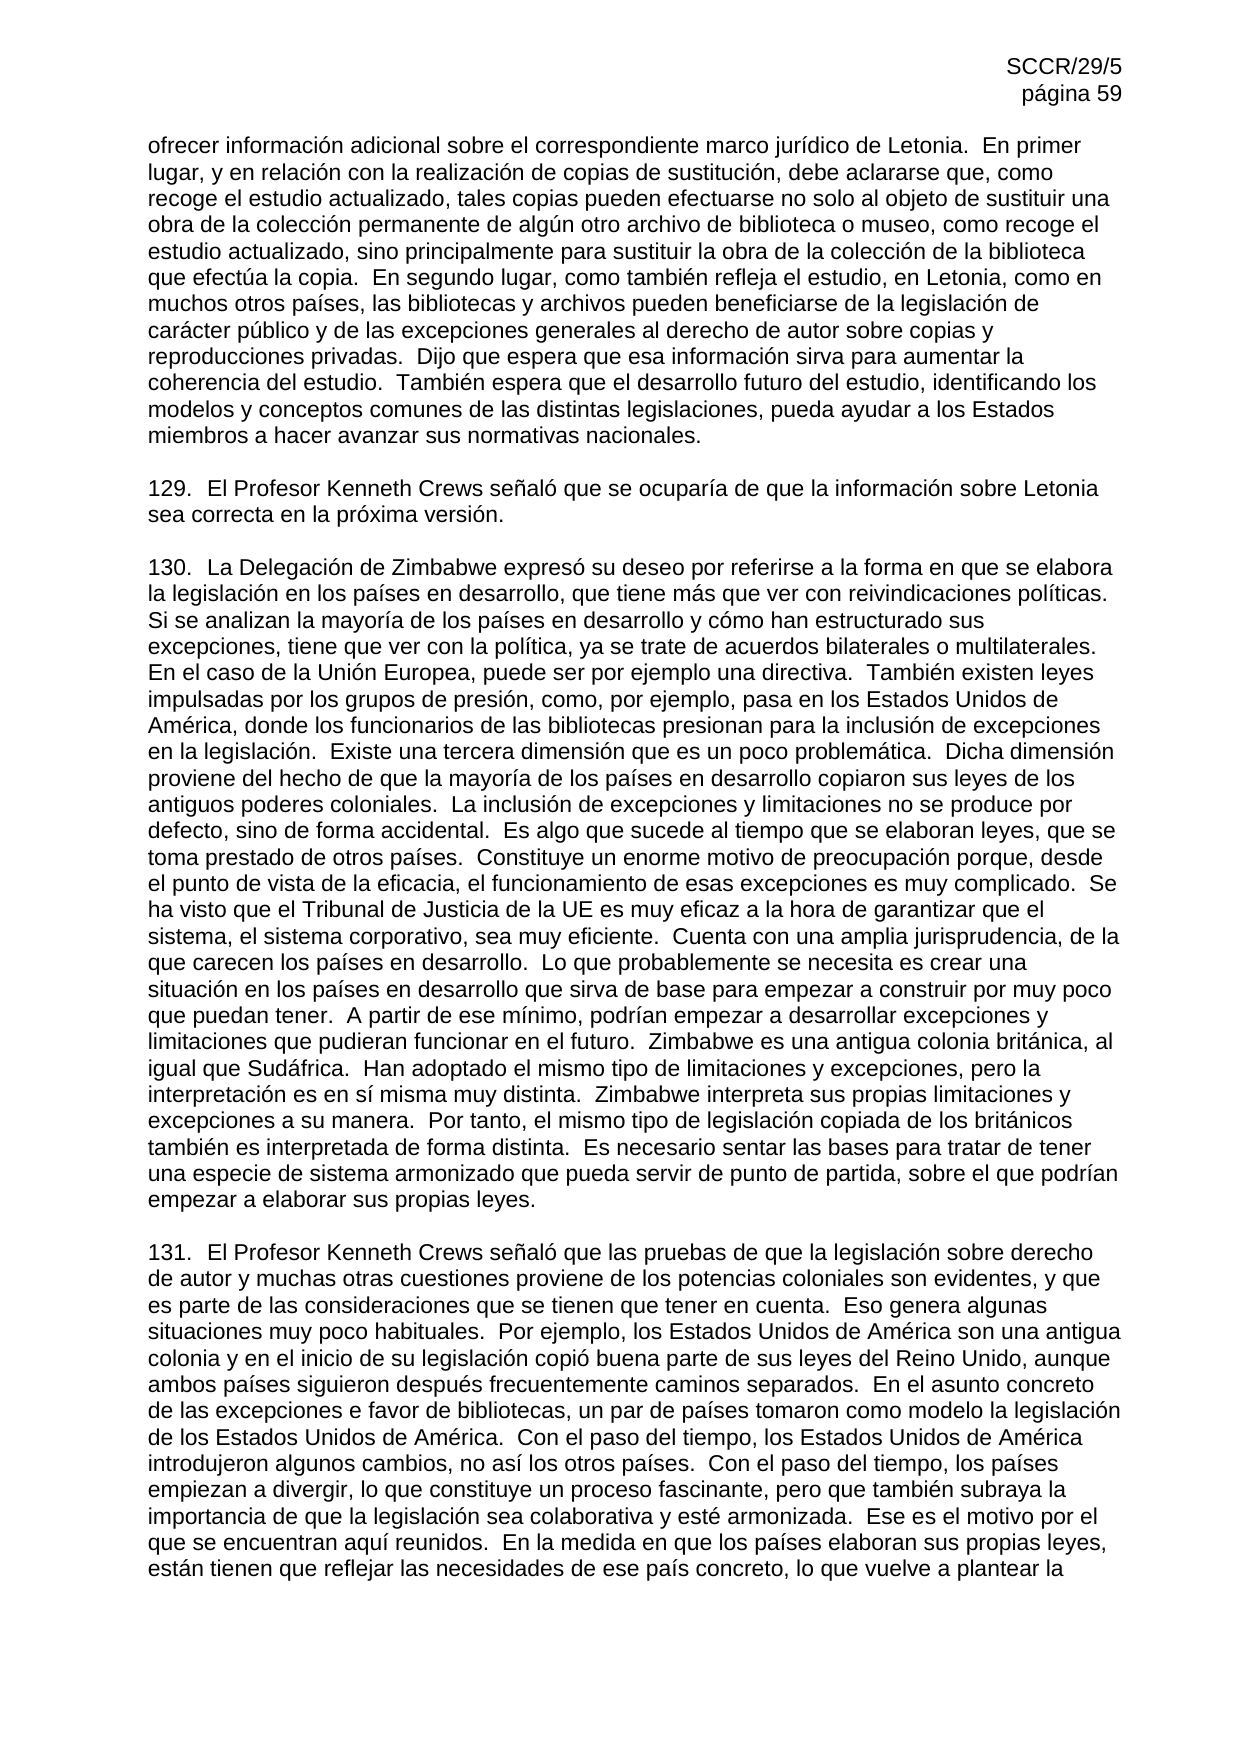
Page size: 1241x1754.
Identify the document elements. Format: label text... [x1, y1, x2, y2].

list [148, 132, 1122, 448]
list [148, 1239, 1122, 1582]
list La Delegación de Zimbabwe expresó su deseo por referirse a la forma en que se elabora la legislación en los países en desarrollo, que tiene más que ver con reivindicaciones políticas. Si se analizan la mayoría de los países en desarrollo y cómo han estructurado sus excepciones, tiene que ver con la política, ya se trate de acuerdos bilaterales o multilaterales. En el caso de la Unión Europea, puede ser por ejemplo una directiva. También existen leyes impulsadas por los grupos de presión, como, por ejemplo, pasa en los Estados Unidos de América, donde los funcionarios de las bibliotecas presionan para la inclusión de excepciones en la legislación. Existe una tercera dimensión que es un poco problemática. Dicha dimensión proviene del hecho de que la mayoría de los países en desarrollo copiaron sus leyes de los antiguos poderes coloniales. La inclusión de excepciones y limitaciones no se produce por defecto, sino de forma accidental. Es algo que sucede al tiempo que se elaboran leyes, que se toma prestado de otros países. Constituye un enorme motivo de preocupación porque, desde el punto de vista de la eficacia, el funcionamiento de esas excepciones es muy complicado. Se ha visto que el Tribunal de Justicia de la UE es muy eficaz a la hora de garantizar que el sistema, el sistema corporativo, sea muy eficiente. Cuenta con una amplia jurisprudencia, de la que carecen los países en desarrollo. Lo que probablemente se necesita es crear una situación en los países en desarrollo que sirva de base para empezar a construir por muy poco que puedan tener. A partir de ese mínimo, podrían empezar a desarrollar excepciones y limitaciones que pudieran funcionar en el futuro. Zimbabwe es una antigua colonia británica, al igual que Sudáfrica. Han adoptado el mismo tipo de limitaciones y excepciones, pero la interpretación es en sí misma muy distinta. Zimbabwe interpreta sus propias limitaciones y excepciones a su manera. Por tanto, el mismo tipo de legislación copiada de los británicos también es interpretada de forma distinta. Es necesario sentar las bases para tratar de tener una especie de sistema armonizado que pueda servir de punto de partida, sobre el que podrían empezar a elaborar sus propias leyes. [148, 554, 1122, 1213]
list El Profesor Kenneth Crews señaló que se ocuparía de que la información sobre Letonia sea correcta en la próxima versión. [148, 475, 1122, 527]
